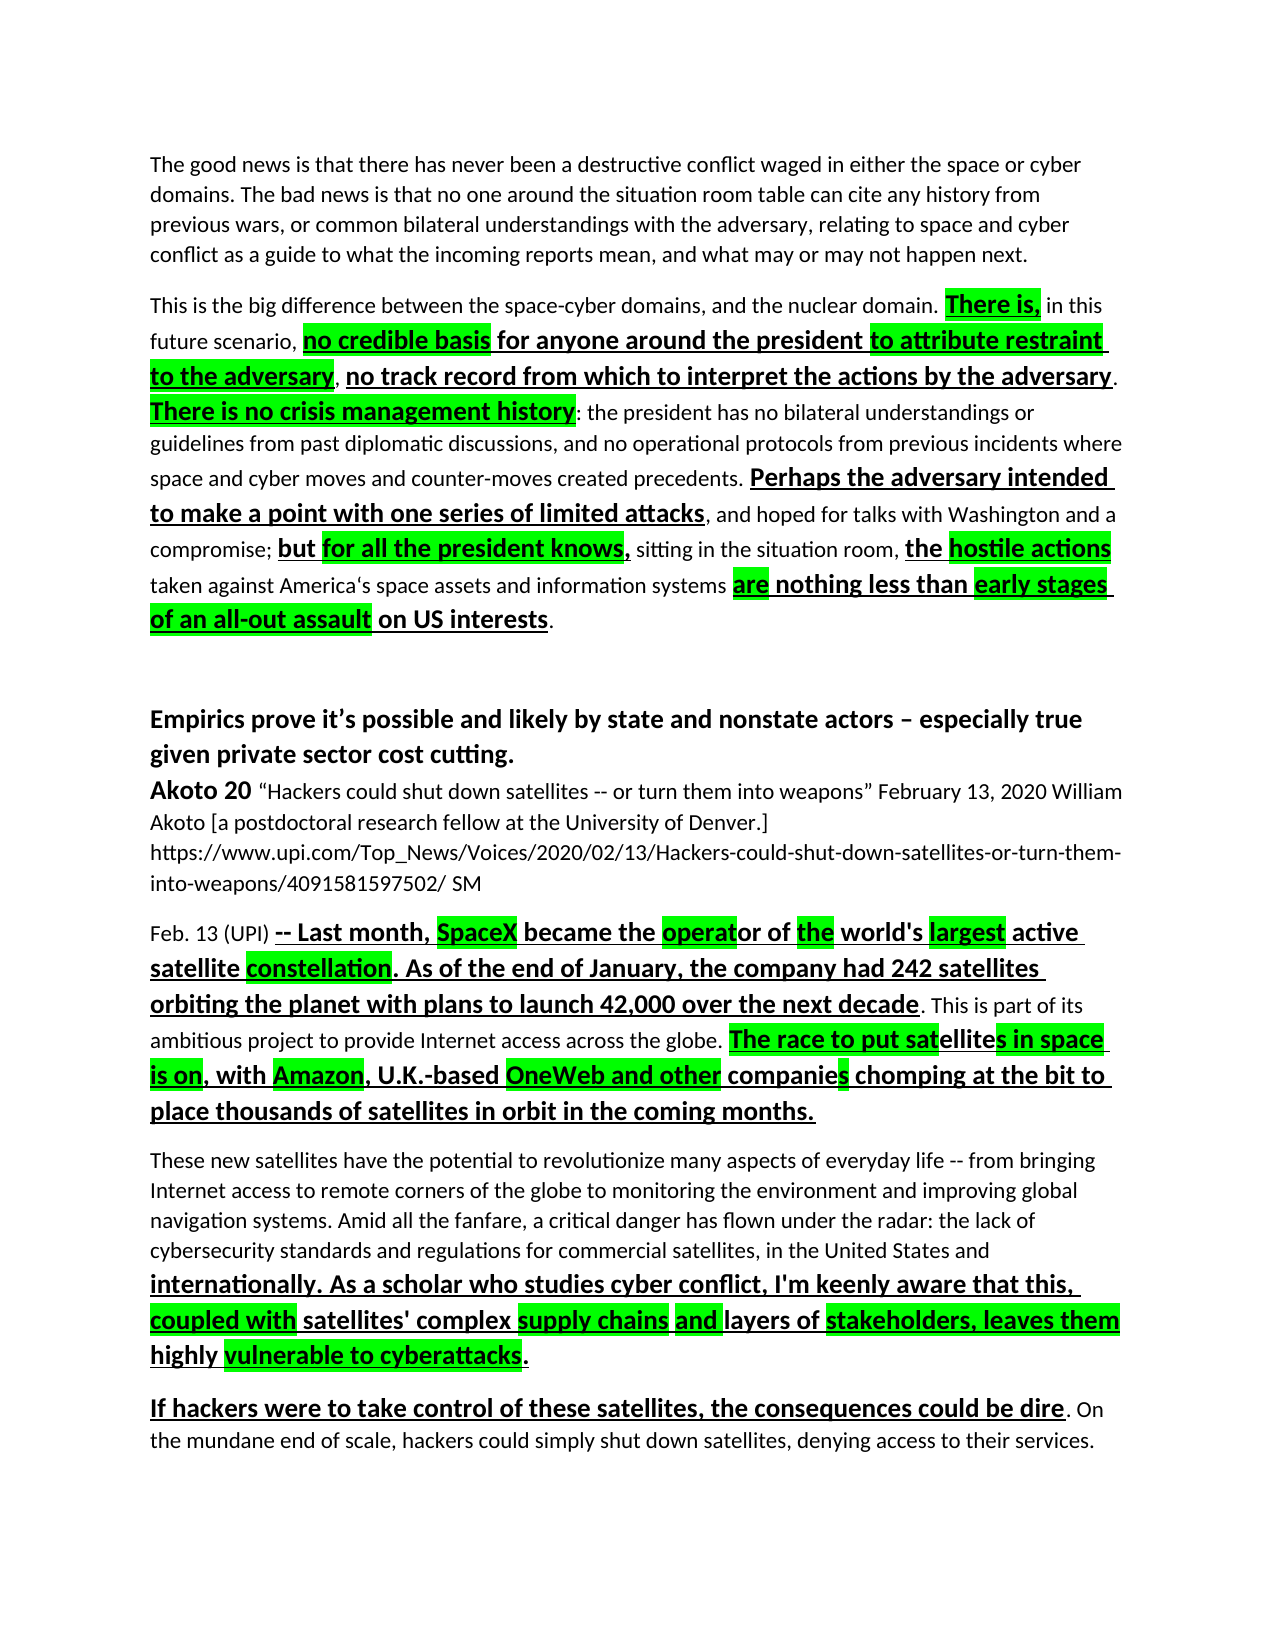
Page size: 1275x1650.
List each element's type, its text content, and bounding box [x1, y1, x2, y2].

subtitle Empirics prove it’s possible and likely by state and nonstate actors – especially true given private sector cost cutting. [150, 702, 1125, 771]
text Akoto 20 “Hackers could shut down satellites -- or turn them into weapons” February 13, 2020 William Akoto [a postdoctoral research fellow at the University of Denver.] https://www.upi.com/Top_News/Voices/2020/02/13/Hackers-could-shut-down-satellites-or-turn-them-into-weapons/4091581597502/ SM [150, 773, 1125, 897]
text This is the big difference between the space-cyber domains, and the nuclear domain. There is, in this future scenario, no credible basis for anyone around the president to attribute restraint to the adversary, no track record from which to interpret the actions by the adversary. There is no crisis management history: the president has no bilateral understandings or guidelines from past diplomatic discussions, and no operational protocols from previous incidents where space and cyber moves and counter-moves created precedents. Perhaps the adversary intended to make a point with one series of limited attacks, and hoped for talks with Washington and a compromise; but for all the president knows, sitting in the situation room, the hostile actions taken against America‘s space assets and information systems are nothing less than early stages of an all-out assault on US interests. [150, 287, 1125, 636]
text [150, 1391, 1125, 1454]
text These new satellites have the potential to revolutionize many aspects of everyday life -- from bringing Internet access to remote corners of the globe to monitoring the environment and improving global navigation systems. Amid all the fanfare, a critical danger has flown under the radar: the lack of cybersecurity standards and regulations for commercial satellites, in the United States and internationally. As a scholar who studies cyber conflict, I'm keenly aware that this, coupled with satellites' complex supply chains and layers of stakeholders, leaves them highly vulnerable to cyberattacks. [150, 1146, 1125, 1372]
text The good news is that there has never been a destructive conflict waged in either the space or cyber domains. The bad news is that no one around the situation room table can cite any history from previous wars, or common bilateral understandings with the adversary, relating to space and cyber conflict as a guide to what the incoming reports mean, and what may or may not happen next. [150, 150, 1125, 269]
text Feb. 13 (UPI) -- Last month, SpaceX became the operator of the world's largest active satellite constellation. As of the end of January, the company had 242 satellites orbiting the planet with plans to launch 42,000 over the next decade. This is part of its ambitious project to provide Internet access across the globe. The race to put satellites in space is on, with Amazon, U.K.-based OneWeb and other companies chomping at the bit to place thousands of satellites in orbit in the coming months. [150, 916, 1125, 1127]
